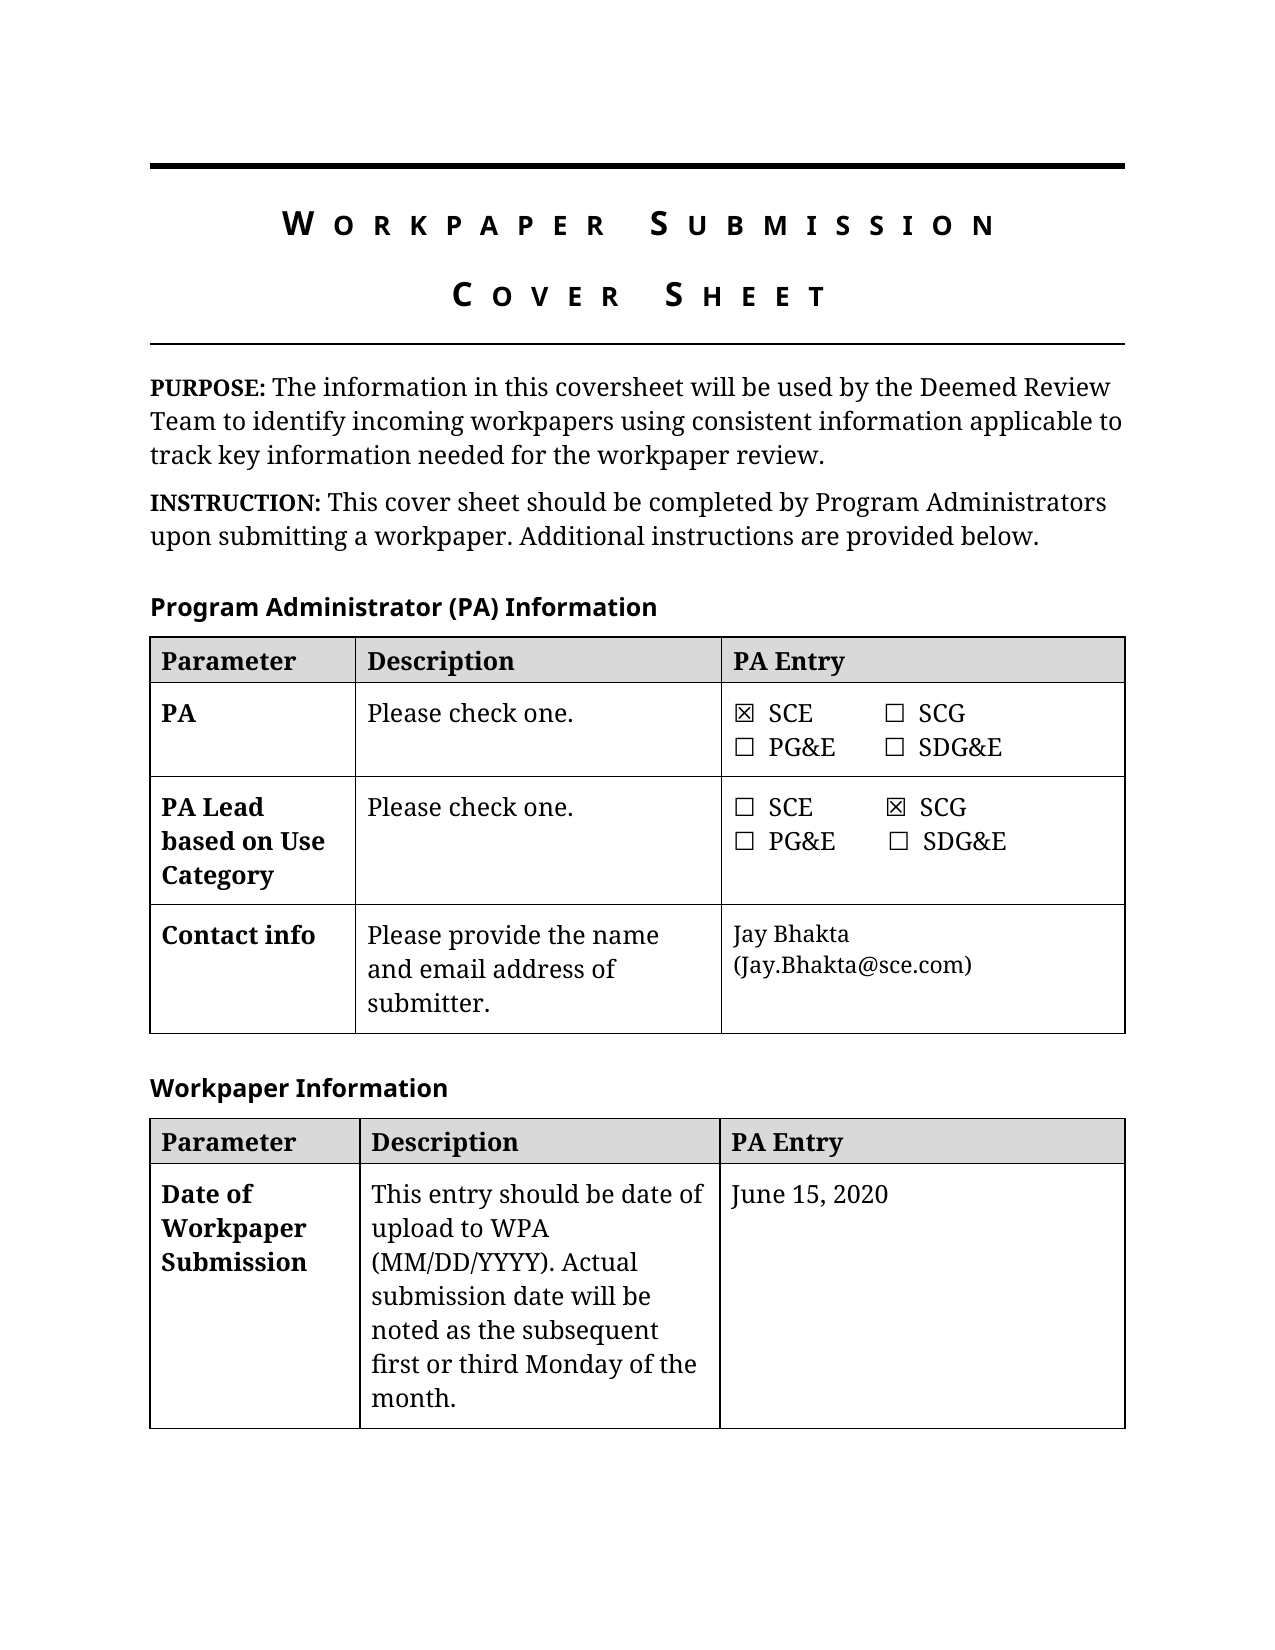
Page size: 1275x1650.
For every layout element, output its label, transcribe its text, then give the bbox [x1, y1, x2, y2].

table_cell Please check one. [356, 777, 721, 904]
table_cell SCE PG&E [722, 683, 872, 776]
table_header Description [361, 1119, 719, 1163]
table_header Parameter [151, 638, 355, 682]
table_cell PA [151, 683, 355, 776]
table_header Description [356, 638, 721, 682]
table_header PA Entry [722, 638, 1124, 682]
table_cell Please check one. [356, 683, 721, 776]
text Program Administrator (PA) Information [150, 590, 1125, 624]
table_cell Jay Bhakta (Jay.Bhakta@sce.com) [722, 905, 1124, 1032]
text Purpose: The information in this coversheet will be used by the Deemed Review Team to identify incoming workpapers using consistent information applicable to track key information needed for the workpaper review. [150, 369, 1125, 472]
text Workpaper Submission [150, 169, 1125, 233]
table_cell Contact info [151, 905, 355, 1032]
text Workpaper Information [150, 1071, 1125, 1105]
text Cover Sheet [150, 233, 1125, 343]
table_cell This entry should be date of upload to WPA (MM/DD/YYYY). Actual submission date will be noted as the subsequent first or third Monday of the month. [361, 1164, 719, 1428]
text INSTRUCTION: This cover sheet should be completed by Program Administrators upon submitting a workpaper. Additional instructions are provided below. [150, 484, 1125, 552]
table_cell Please provide the name and email address of submitter. [356, 905, 721, 1032]
table_cell SCE SCG PG&E SDG&E [722, 777, 1124, 904]
table_cell SCG SDG&E [872, 683, 1124, 776]
table_header Parameter [151, 1119, 359, 1163]
table_cell June 15, 2020 [721, 1164, 1124, 1428]
table_header PA Entry [721, 1119, 1124, 1163]
table_cell PA Lead based on Use Category [151, 777, 355, 904]
table_cell Date of Workpaper Submission [151, 1164, 359, 1428]
